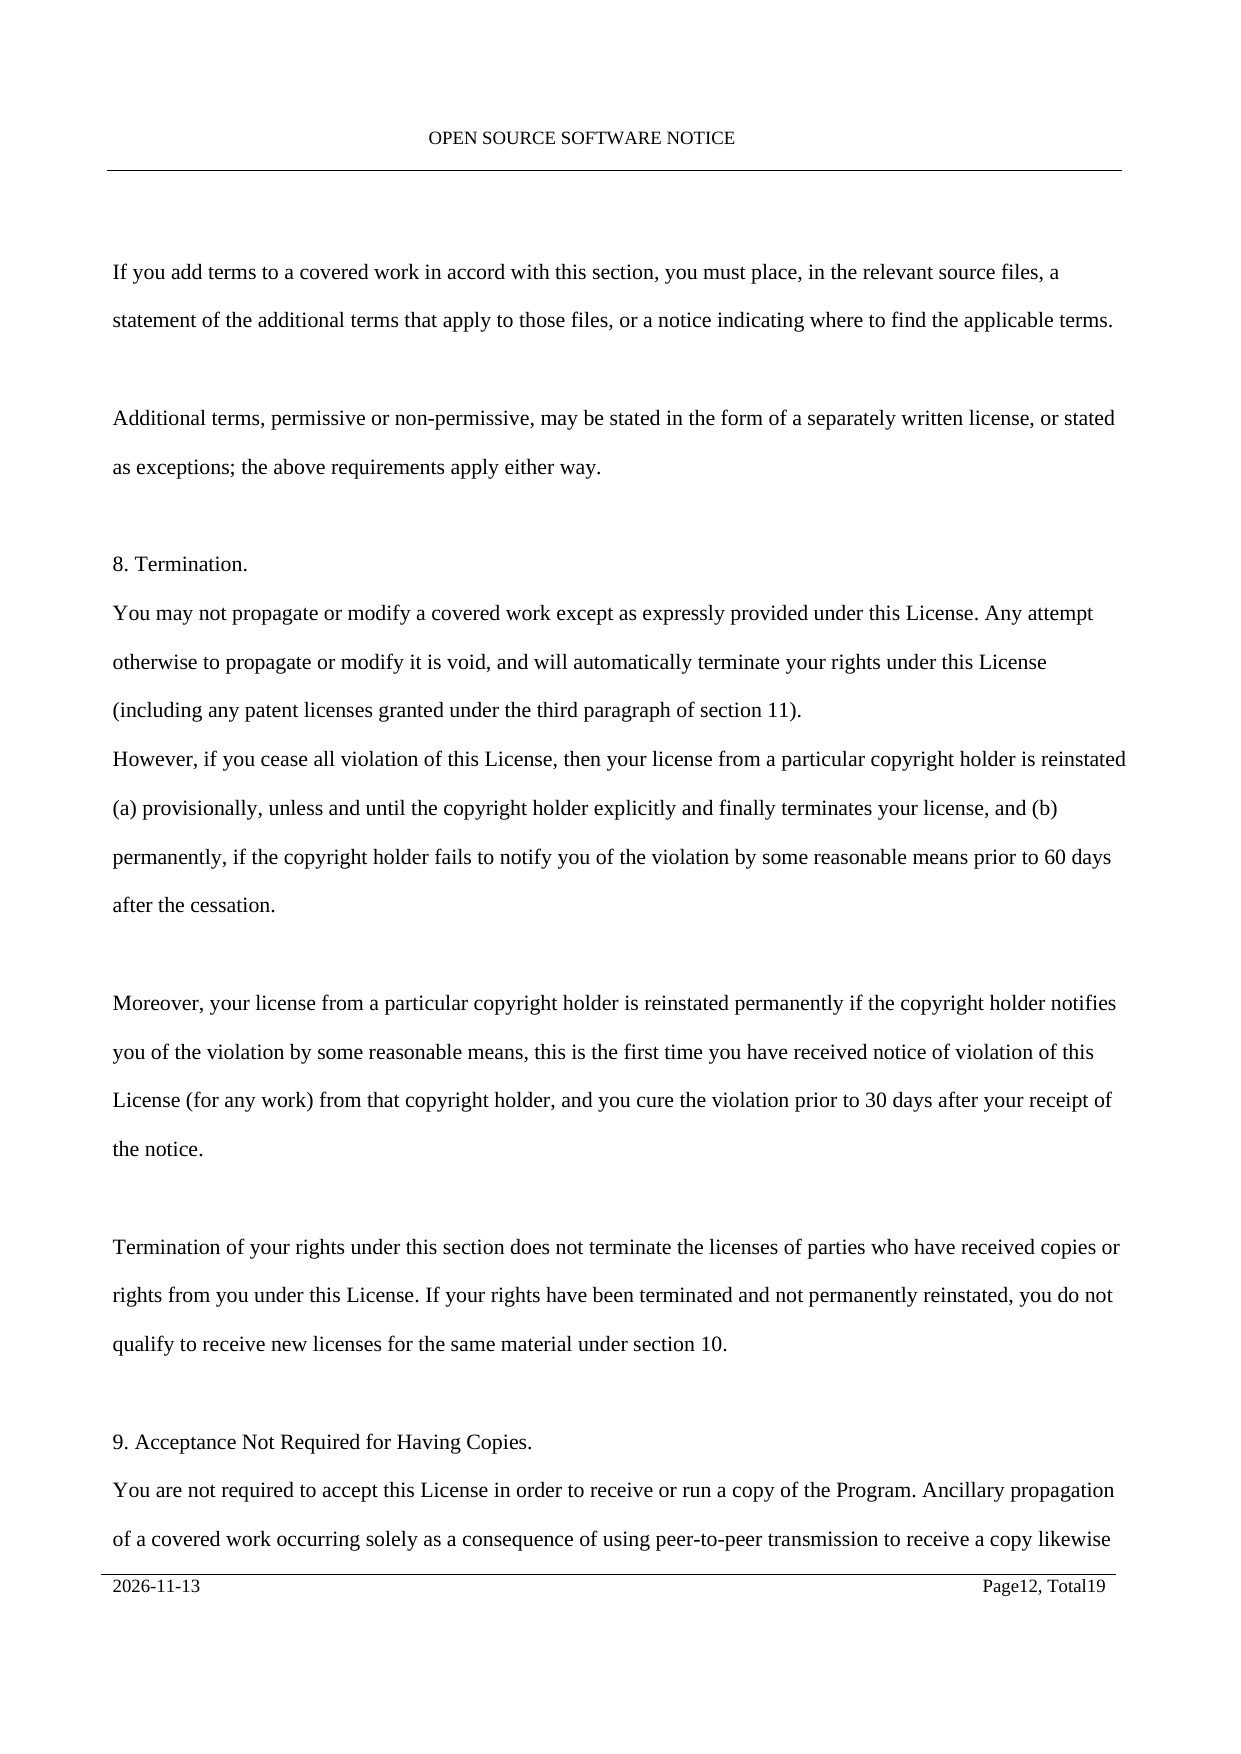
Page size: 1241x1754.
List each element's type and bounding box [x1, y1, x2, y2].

text [112, 206, 1128, 1555]
